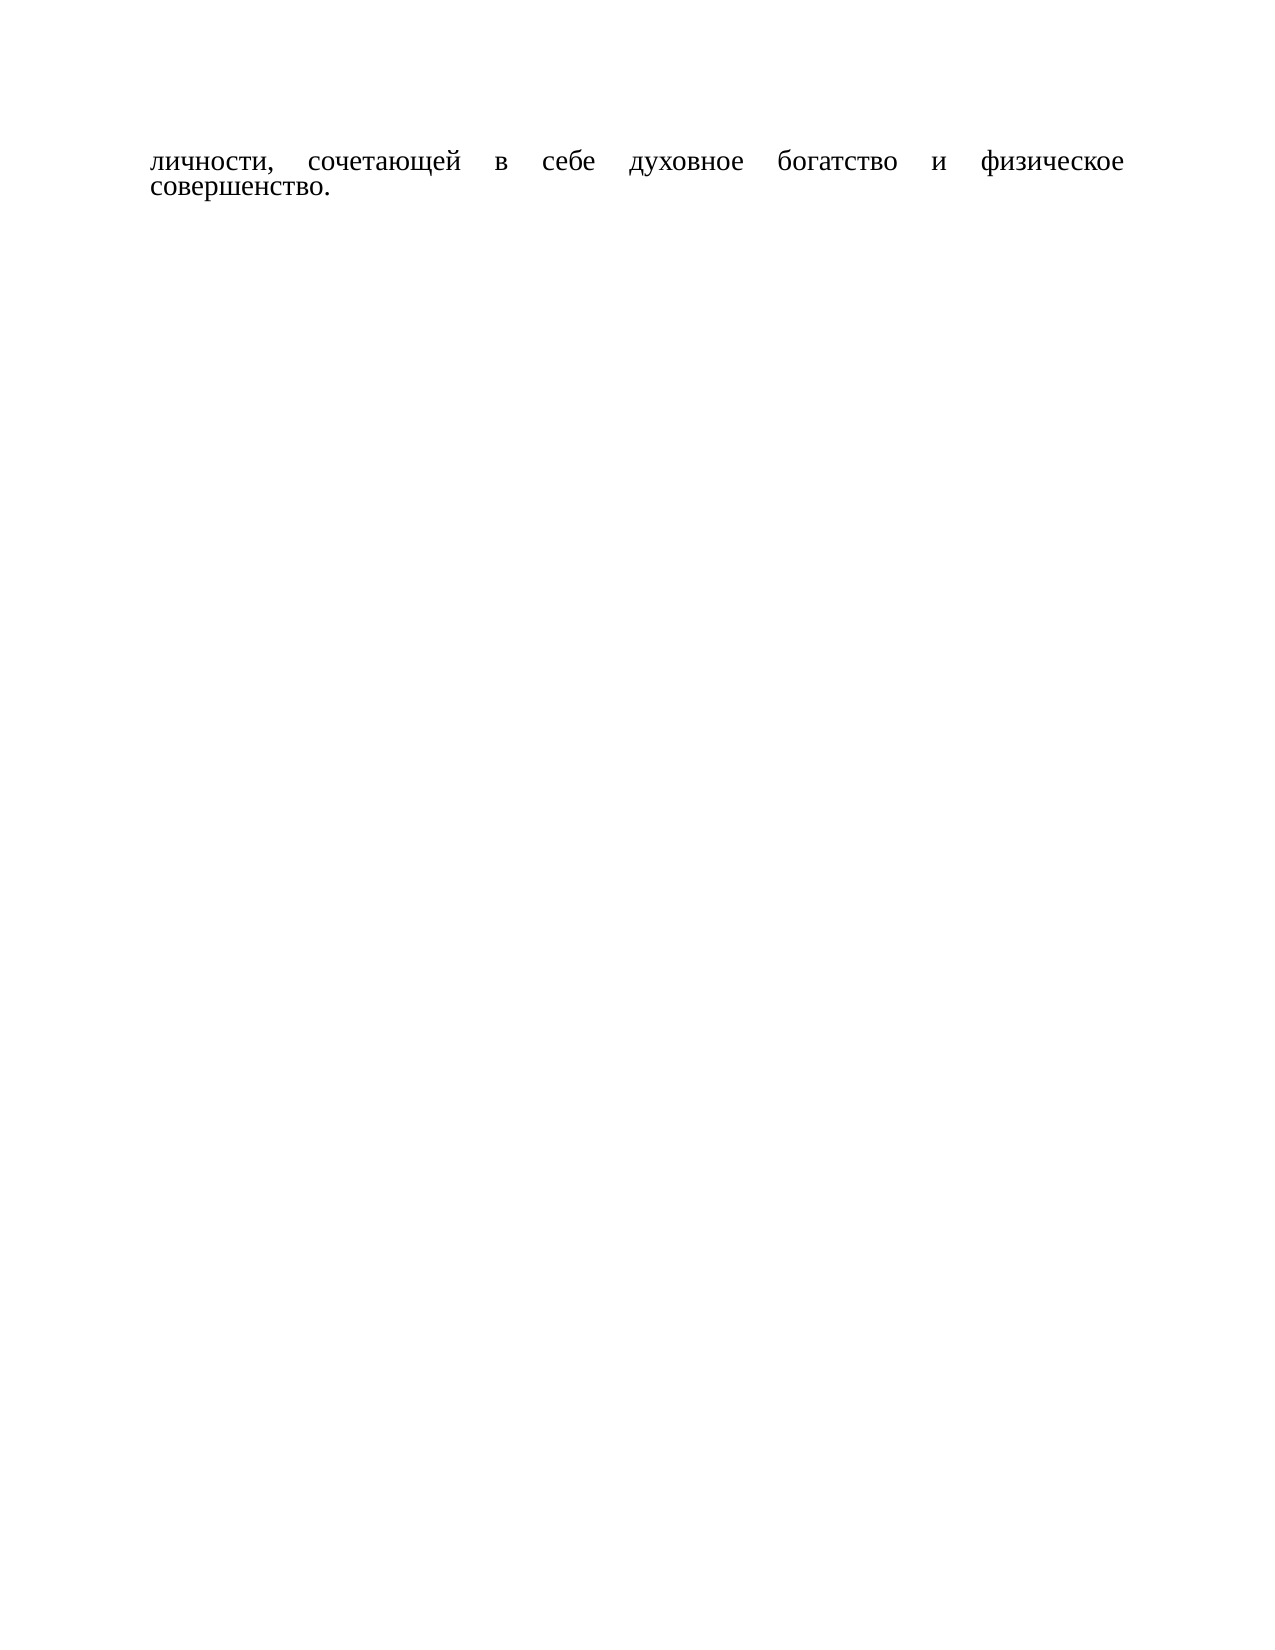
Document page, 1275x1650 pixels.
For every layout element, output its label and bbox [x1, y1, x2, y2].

text [150, 150, 1125, 200]
